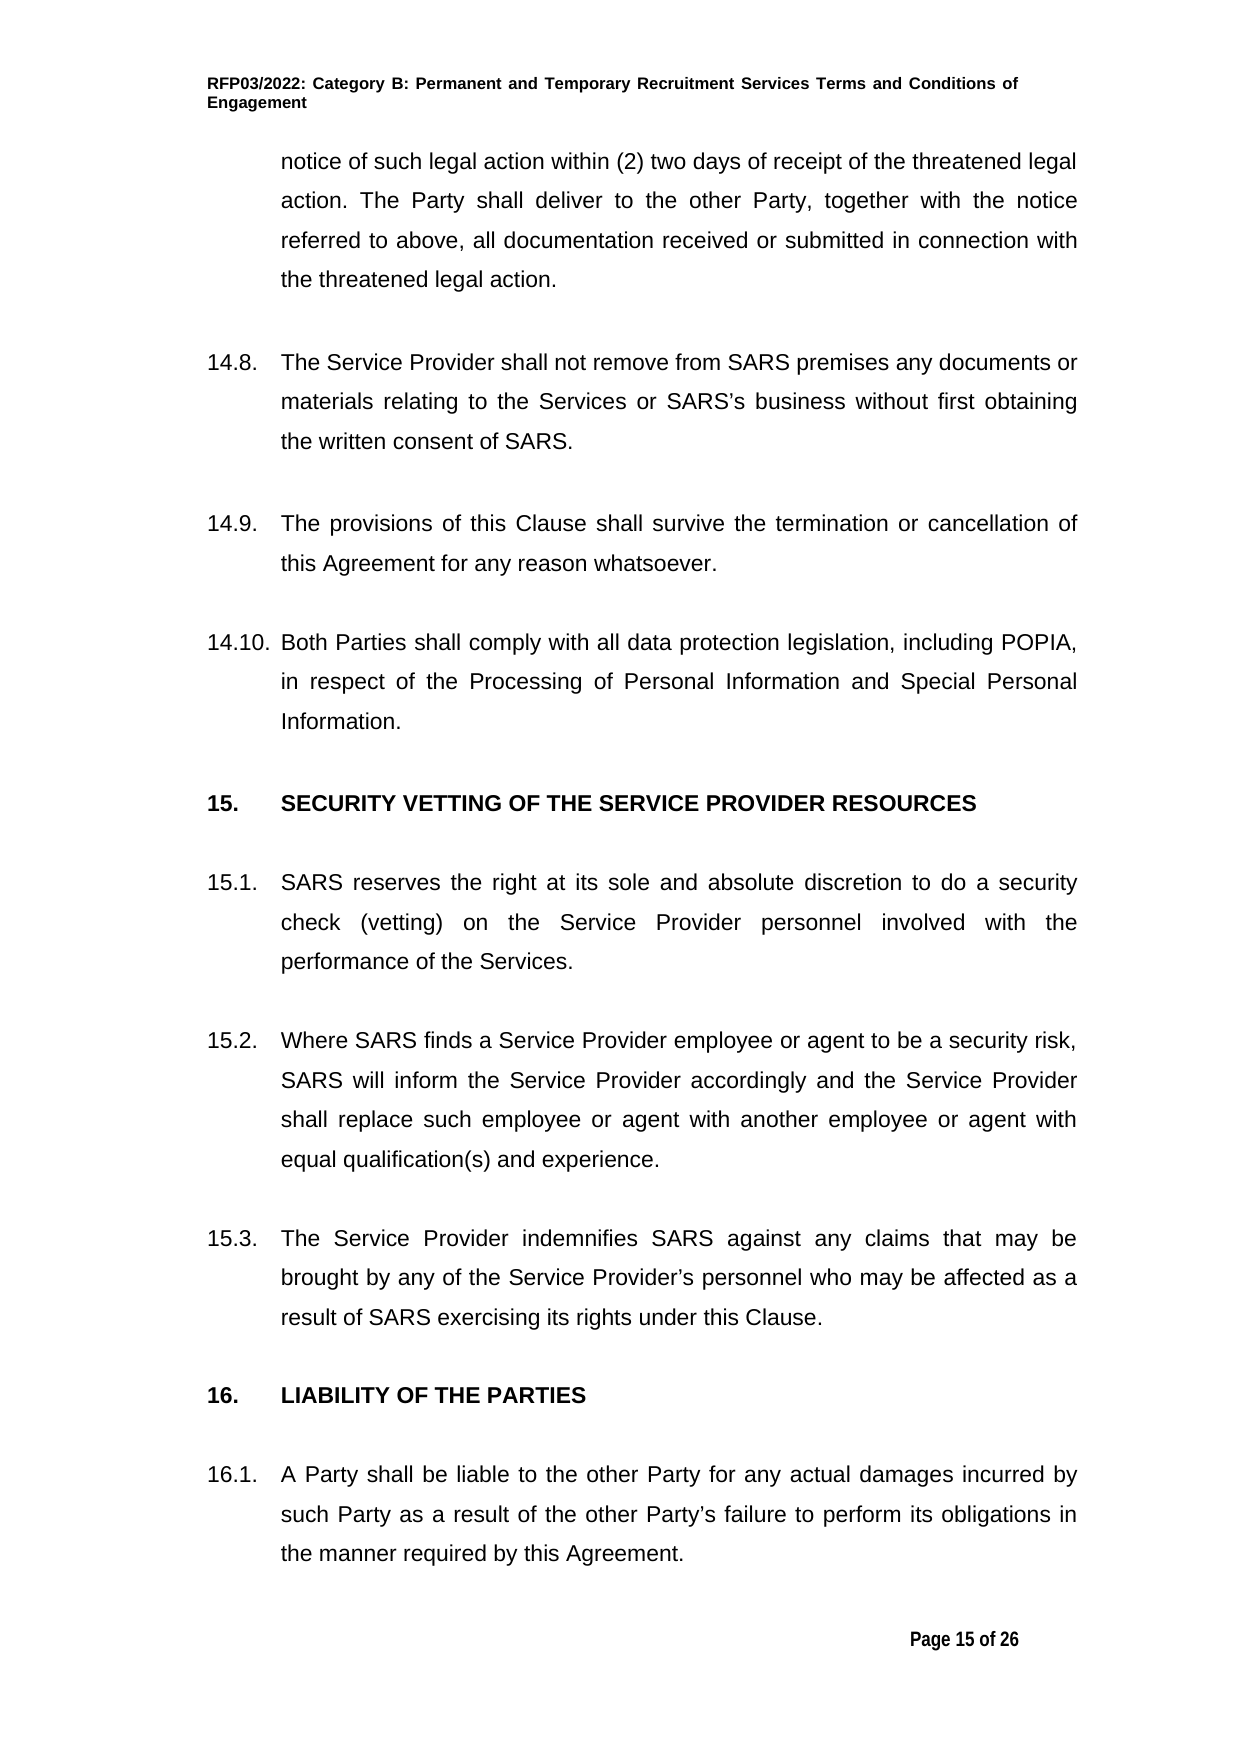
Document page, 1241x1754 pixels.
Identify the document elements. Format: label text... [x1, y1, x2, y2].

list The Service Provider indemnifies SARS against any claims that may be brought by any of the Service Provider’s personnel who may be affected as a result of SARS exercising its rights under this Clause. [207, 1224, 1078, 1330]
list A Party shall be liable to the other Party for any actual damages incurred by such Party as a result of the other Party’s failure to perform its obligations in the manner required by this Agreement. [207, 1461, 1078, 1567]
list The Service Provider shall not remove from SARS premises any documents or materials relating to the Services or SARS’s business without first obtaining the written consent of SARS. [207, 349, 1078, 454]
list The provisions of this Clause shall survive the termination or cancellation of this Agreement for any reason whatsoever. [207, 510, 1078, 576]
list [207, 148, 1078, 292]
list Both Parties shall comply with all data protection legislation, including POPIA, in respect of the Processing of Personal Information and Special Personal Information. [207, 629, 1078, 734]
list SECURITY VETTING OF THE SERVICE PROVIDER RESOURCES [207, 790, 1078, 817]
list LIABILITY OF THE PARTIES [207, 1382, 1078, 1409]
list Where SARS finds a Service Provider employee or agent to be a security risk, SARS will inform the Service Provider accordingly and the Service Provider shall replace such employee or agent with another employee or agent with equal qualification(s) and experience. [207, 1027, 1078, 1172]
list SARS reserves the right at its sole and absolute discretion to do a security check (vetting) on the Service Provider personnel involved with the performance of the Services. [207, 869, 1078, 974]
